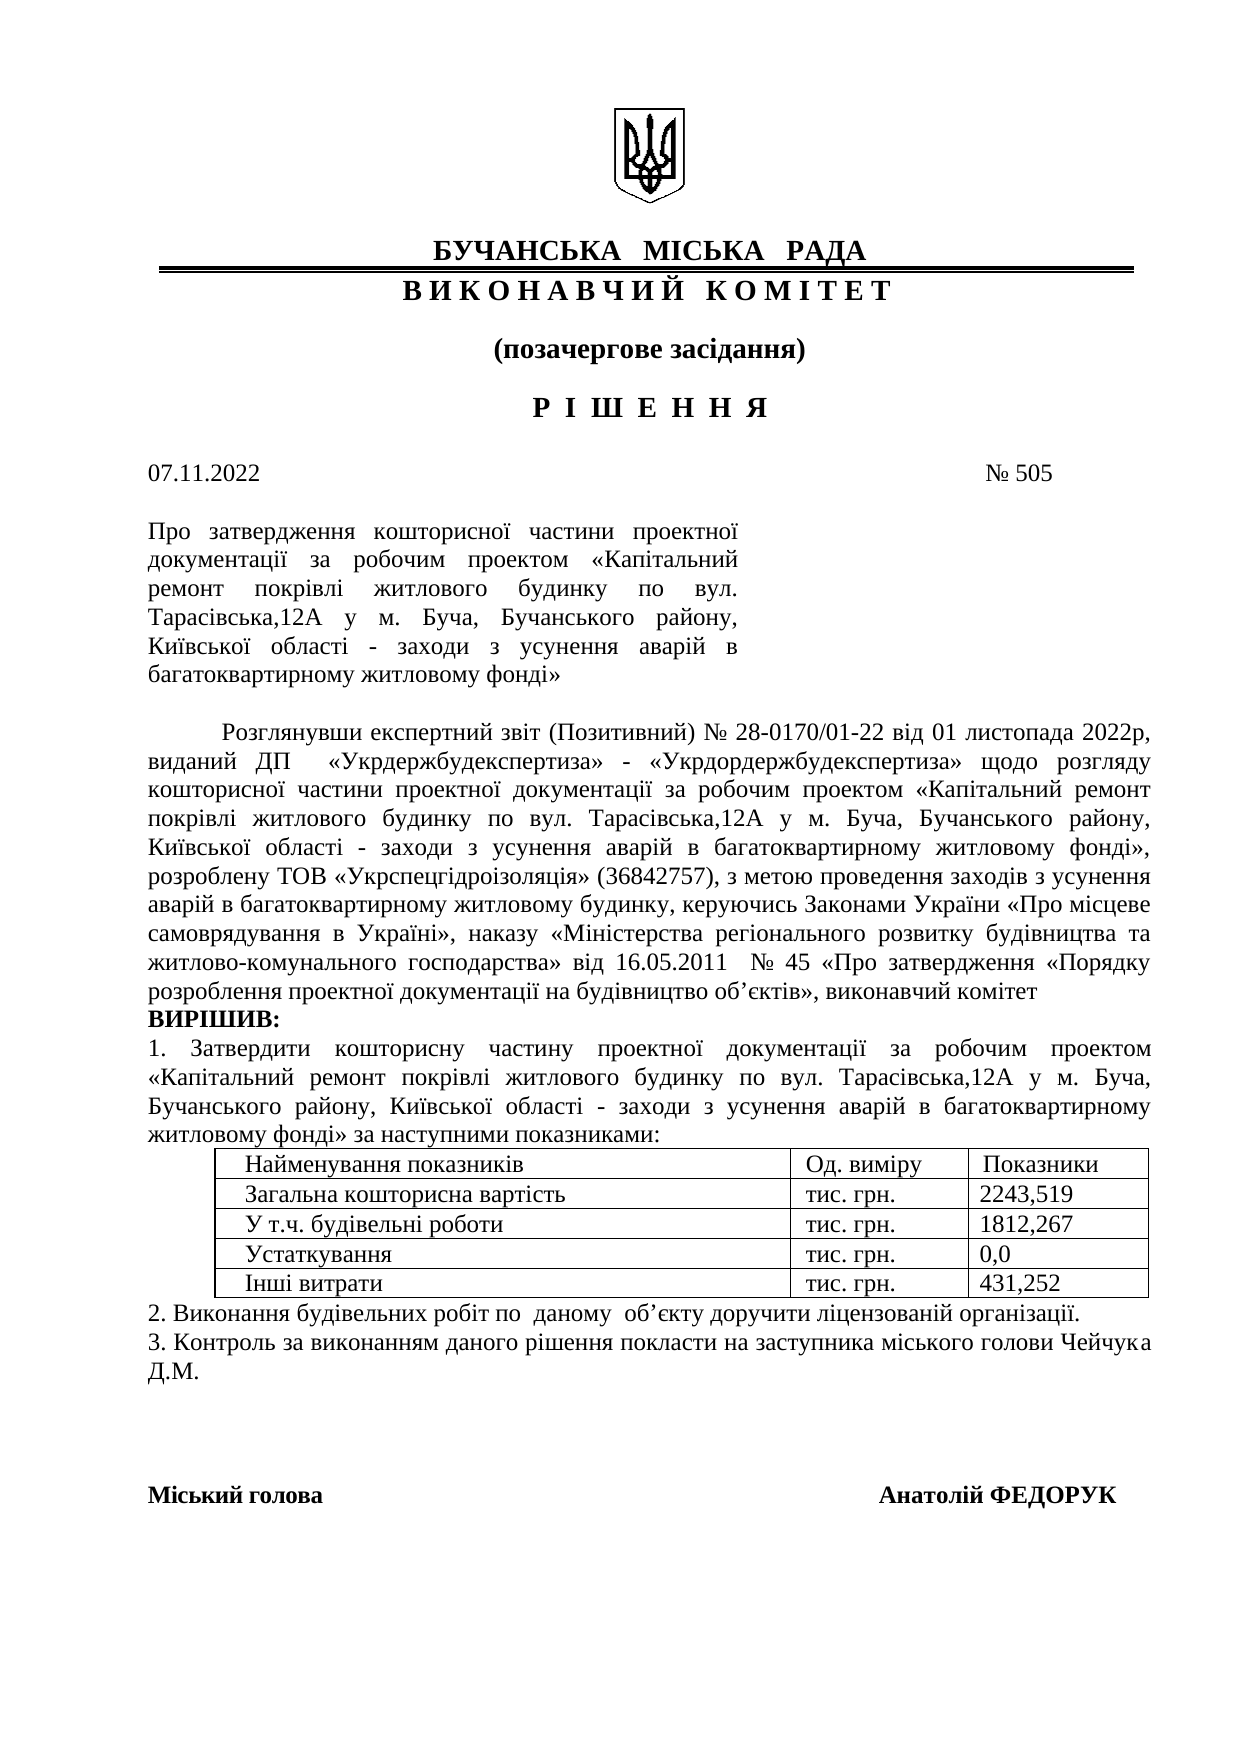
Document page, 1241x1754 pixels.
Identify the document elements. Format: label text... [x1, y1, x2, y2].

table_cell 431,252 [969, 1269, 1148, 1297]
table_cell тис. грн. [791, 1209, 968, 1238]
table_header Найменування показників [216, 1149, 790, 1178]
table_header Од. виміру [791, 1149, 968, 1178]
text Р І Ш Е Н Н Я [148, 390, 1152, 423]
text 07.11.2022 № 505 [148, 458, 1181, 487]
text (позачергове засідання) [148, 331, 1152, 365]
text ВИРІШИВ: [148, 1004, 1152, 1033]
text 3. Контроль за виконанням даного рішення покласти на заступника міського голови Чейчука Д.М. [148, 1327, 1152, 1384]
text Про затвердження кошторисної частини проектної документації за робочим проектом «Капітальний ремонт покрівлі житлового будинку по вул. Тарасівська,12А у м. Буча, Бучанського району, Київської області - заходи з усунення аварій в багатоквартирному житловому фонді» [148, 516, 738, 688]
table_cell Інші витрати [216, 1269, 790, 1297]
text Розглянувши експертний звіт (Позитивний) № 28-0170/01-22 від 01 листопада 2022р, виданий ДП «Укрдержбудекспертиза» - «Укрдордержбудекспертиза» щодо розгляду кошторисної частини проектної документації за робочим проектом «Капітальний ремонт покрівлі житлового будинку по вул. Тарасівська,12А у м. Буча, Бучанського району, Київської області - заходи з усунення аварій в багатоквартирному житловому фонді», розроблену ТОВ «Укрспецгідроізоляція» (36842757), з метою проведення заходів з усунення аварій в багатоквартирному житловому будинку, керуючись Законами України «Про місцеве самоврядування в Україні», наказу «Міністерства регіонального розвитку будівництва та житлово-комунального господарства» від 16.05.2011 № 45 «Про затвердження «Порядку розроблення проектної документації на будівництво об’єктів», виконавчий комітет [148, 717, 1152, 1004]
table_cell 0,0 [969, 1239, 1148, 1267]
table_cell тис. грн. [791, 1179, 968, 1208]
table_cell У т.ч. будівельні роботи [216, 1209, 790, 1238]
table_cell Устаткування [216, 1239, 790, 1267]
table_cell 1812,267 [969, 1209, 1148, 1238]
table_cell тис. грн. [791, 1239, 968, 1267]
text 2. Виконання будівельних робіт по даному об’єкту доручити ліцензованій організації. [148, 1298, 1152, 1327]
text БУЧАНСЬКА МІСЬКА РАДА [148, 233, 1152, 266]
text Міський голова Анатолій ФЕДОРУК [148, 1480, 1152, 1509]
table_cell 2243,519 [969, 1179, 1148, 1208]
table_cell Загальна кошторисна вартість [216, 1179, 790, 1208]
table_header В И К О Н А В Ч И Й К О М І Т Е Т [159, 273, 1134, 306]
table_cell тис. грн. [791, 1269, 968, 1297]
table_header Показники [969, 1149, 1148, 1178]
text 1. Затвердити кошторисну частину проектної документації за робочим проектом «Капітальний ремонт покрівлі житлового будинку по вул. Тарасівська,12А у м. Буча, Бучанського району, Київської області - заходи з усунення аварій в багатоквартирному житловому фонді» за наступними показниками: [148, 1033, 1152, 1148]
